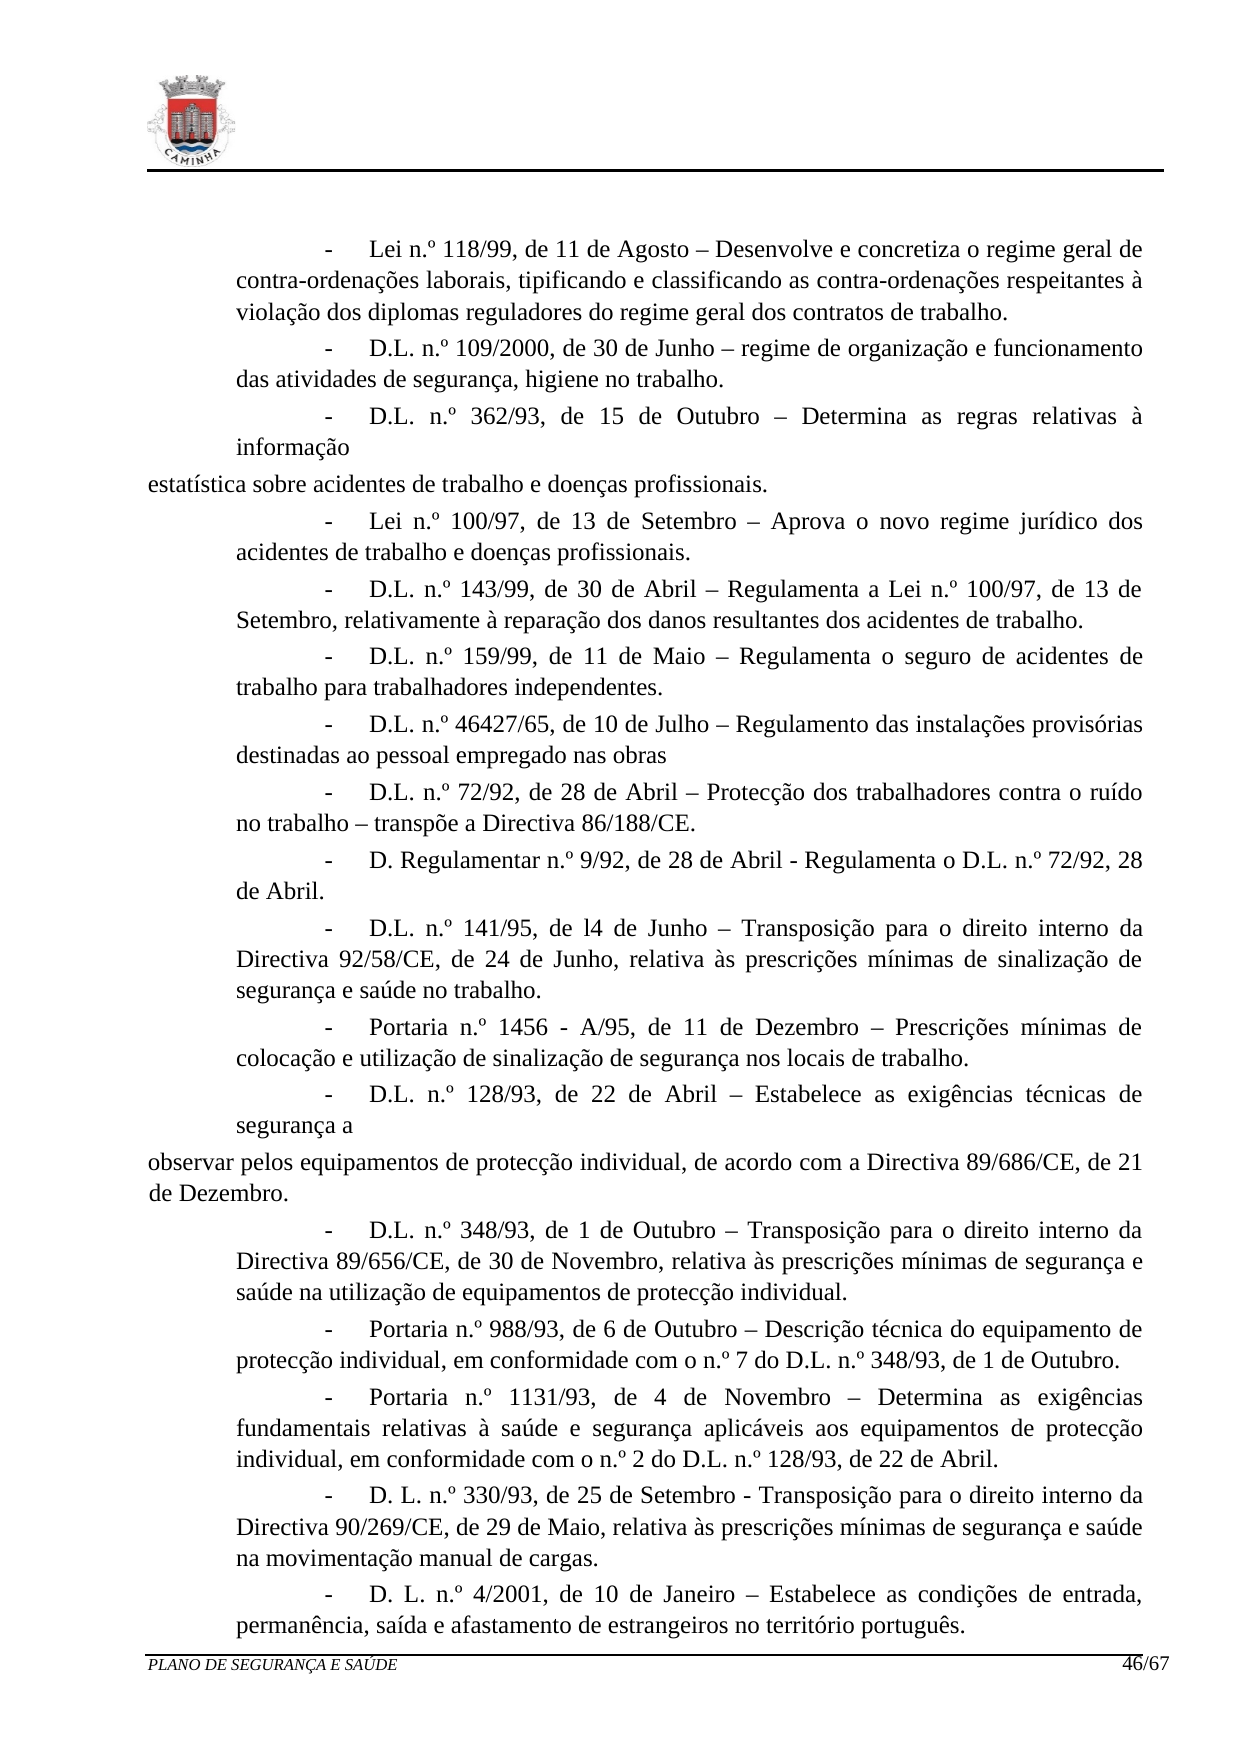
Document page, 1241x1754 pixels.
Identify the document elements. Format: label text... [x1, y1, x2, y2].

list Portaria n.º 1456 - A/95, de 11 de Dezembro – Prescrições mínimas de colocação e utilização de sinalização de segurança nos locais de trabalho. [236, 1012, 1144, 1071]
list Lei n.º 118/99, de 11 de Agosto – Desenvolve e concretiza o regime geral de contra-ordenações laborais, tipificando e classificando as contra-ordenações respeitantes à violação dos diplomas reguladores do regime geral dos contratos de trabalho. [236, 234, 1144, 325]
list D.L. n.º 362/93, de 15 de Outubro – Determina as regras relativas à informação [236, 401, 1144, 461]
list Portaria n.º 1131/93, de 4 de Novembro – Determina as exigências fundamentais relativas à saúde e segurança aplicáveis aos equipamentos de protecção individual, em conformidade com o n.º 2 do D.L. n.º 128/93, de 22 de Abril. [236, 1382, 1144, 1472]
list D.L. n.º 143/99, de 30 de Abril – Regulamenta a Lei n.º 100/97, de 13 de Setembro, relativamente à reparação dos danos resultantes dos acidentes de trabalho. [236, 574, 1144, 633]
list D.L. n.º 72/92, de 28 de Abril – Protecção dos trabalhadores contra o ruído no trabalho – transpõe a Directiva 86/188/CE. [236, 777, 1144, 837]
list D.L. n.º 348/93, de 1 de Outubro – Transposição para o direito interno da Directiva 89/656/CE, de 30 de Novembro, relativa às prescrições mínimas de segurança e saúde na utilização de equipamentos de protecção individual. [236, 1215, 1144, 1306]
text estatística sobre acidentes de trabalho e doenças profissionais. [148, 469, 1144, 498]
list D. L. n.º 4/2001, de 10 de Janeiro – Estabelece as condições de entrada, permanência, saída e afastamento de estrangeiros no território português. [236, 1579, 1144, 1639]
list D.L. n.º 46427/65, de 10 de Julho – Regulamento das instalações provisórias destinadas ao pessoal empregado nas obras [236, 709, 1144, 769]
list D. L. n.º 330/93, de 25 de Setembro - Transposição para o direito interno da Directiva 90/269/CE, de 29 de Maio, relativa às prescrições mínimas de segurança e saúde na movimentação manual de cargas. [236, 1481, 1144, 1571]
list D.L. n.º 128/93, de 22 de Abril – Estabelece as exigências técnicas de segurança a [236, 1079, 1144, 1139]
list Lei n.º 100/97, de 13 de Setembro – Aprova o novo regime jurídico dos acidentes de trabalho e doenças profissionais. [236, 506, 1144, 566]
list D. Regulamentar n.º 9/92, de 28 de Abril - Regulamenta o D.L. n.º 72/92, 28 de Abril. [236, 845, 1144, 905]
picture [147, 75, 236, 167]
list D.L. n.º 159/99, de 11 de Maio – Regulamenta o seguro de acidentes de trabalho para trabalhadores independentes. [236, 641, 1144, 701]
text observar pelos equipamentos de protecção individual, de acordo com a Directiva 89/686/CE, de 21 de Dezembro. [148, 1147, 1144, 1207]
list D.L. n.º 141/95, de l4 de Junho – Transposição para o direito interno da Directiva 92/58/CE, de 24 de Junho, relativa às prescrições mínimas de sinalização de segurança e saúde no trabalho. [236, 913, 1144, 1003]
list Portaria n.º 988/93, de 6 de Outubro – Descrição técnica do equipamento de protecção individual, em conformidade com o n.º 7 do D.L. n.º 348/93, de 1 de Outubro. [236, 1314, 1144, 1374]
list D.L. n.º 109/2000, de 30 de Junho – regime de organização e funcionamento das atividades de segurança, higiene no trabalho. [236, 333, 1144, 393]
